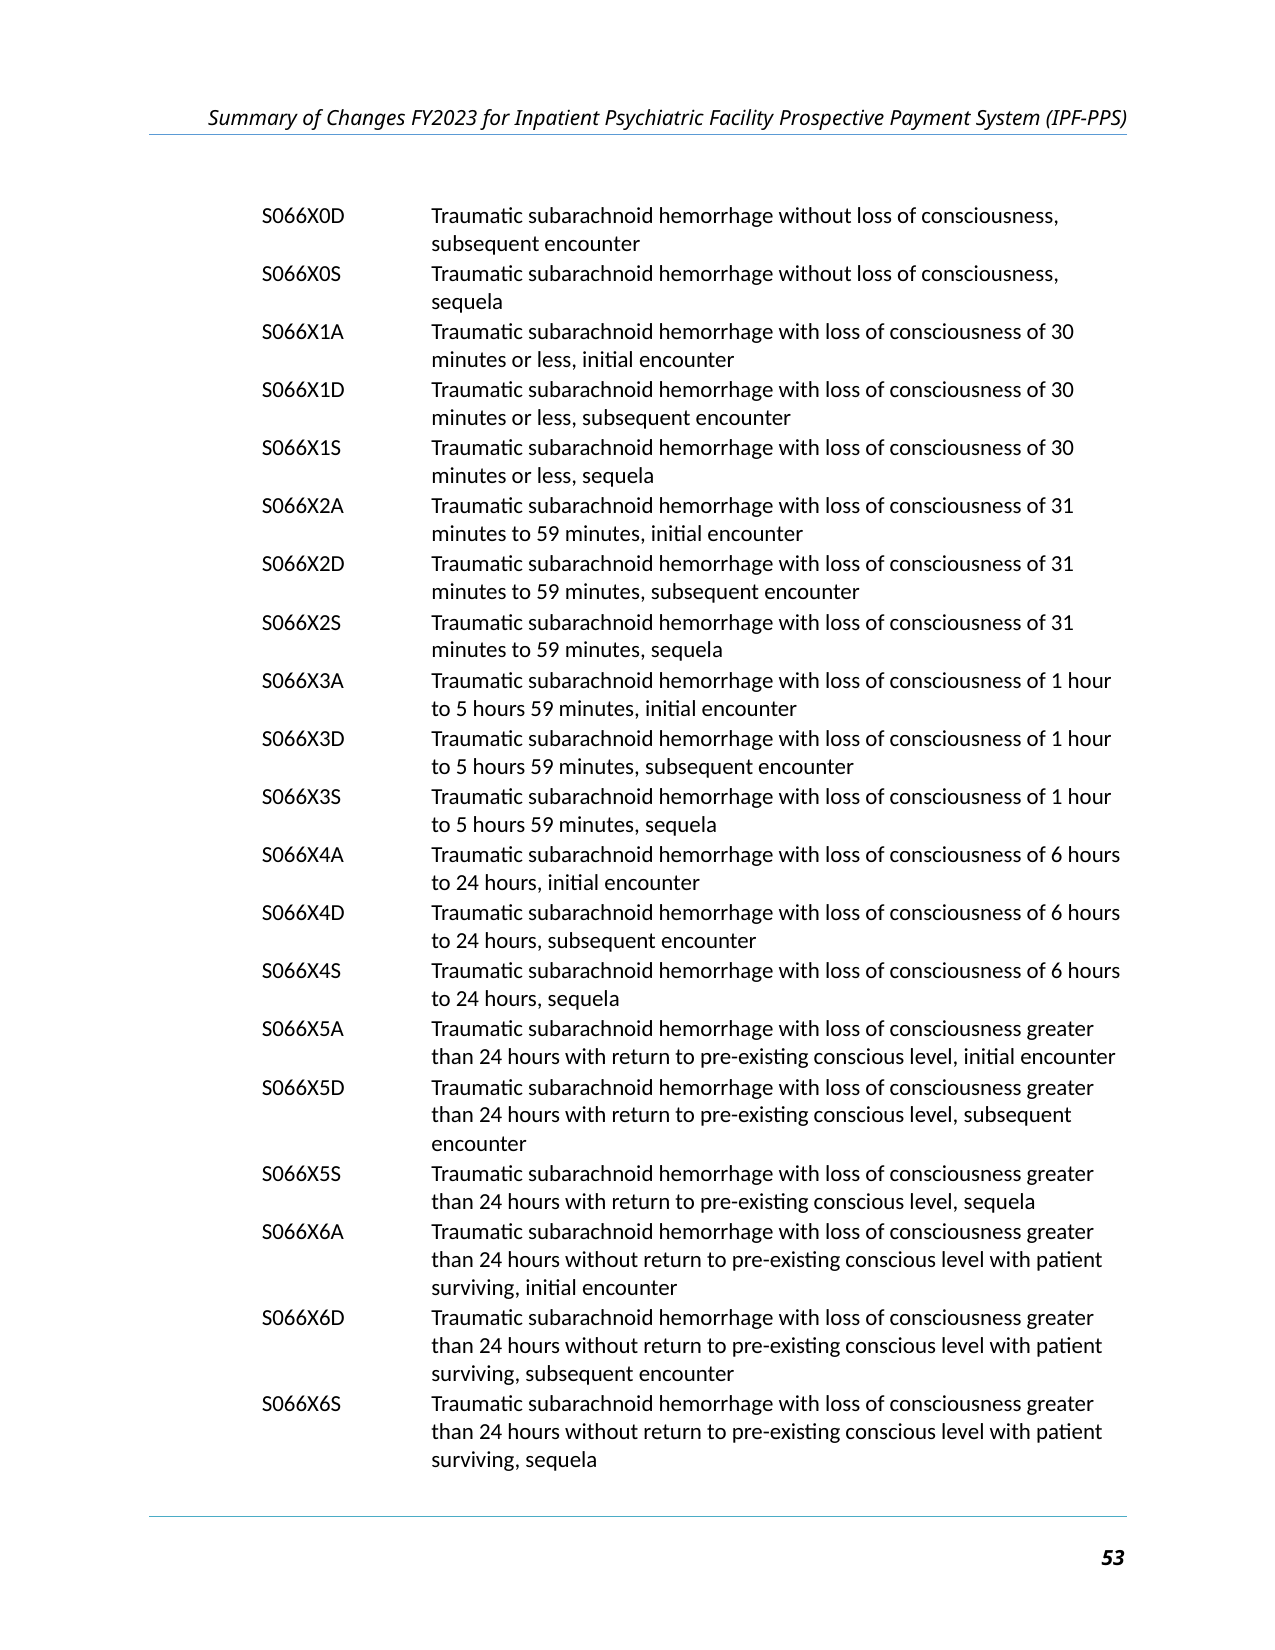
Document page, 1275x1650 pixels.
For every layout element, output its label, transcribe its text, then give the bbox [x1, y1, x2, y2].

list S066X5S Traumatic subarachnoid hemorrhage with loss of consciousness greater than 24 hours with return to pre-existing conscious level, sequela [262, 1159, 1127, 1215]
list S066X4A Traumatic subarachnoid hemorrhage with loss of consciousness of 6 hours to 24 hours, initial encounter [262, 840, 1127, 896]
list S066X2S Traumatic subarachnoid hemorrhage with loss of consciousness of 31 minutes to 59 minutes, sequela [262, 608, 1127, 664]
list S066X3A Traumatic subarachnoid hemorrhage with loss of consciousness of 1 hour to 5 hours 59 minutes, initial encounter [262, 666, 1127, 722]
list S066X1S Traumatic subarachnoid hemorrhage with loss of consciousness of 30 minutes or less, sequela [262, 433, 1127, 489]
list S066X5A Traumatic subarachnoid hemorrhage with loss of consciousness greater than 24 hours with return to pre-existing conscious level, initial encounter [262, 1014, 1127, 1071]
list S066X3D Traumatic subarachnoid hemorrhage with loss of consciousness of 1 hour to 5 hours 59 minutes, subsequent encounter [262, 724, 1127, 780]
list S066X0S Traumatic subarachnoid hemorrhage without loss of consciousness, sequela [262, 259, 1127, 315]
list S066X1D Traumatic subarachnoid hemorrhage with loss of consciousness of 30 minutes or less, subsequent encounter [262, 375, 1127, 431]
list S066X6S Traumatic subarachnoid hemorrhage with loss of consciousness greater than 24 hours without return to pre-existing conscious level with patient surviving, sequela [262, 1389, 1127, 1473]
list S066X1A Traumatic subarachnoid hemorrhage with loss of consciousness of 30 minutes or less, initial encounter [262, 317, 1127, 373]
list S066X2D Traumatic subarachnoid hemorrhage with loss of consciousness of 31 minutes to 59 minutes, subsequent encounter [262, 549, 1127, 606]
list S066X4S Traumatic subarachnoid hemorrhage with loss of consciousness of 6 hours to 24 hours, sequela [262, 956, 1127, 1012]
list S066X4D Traumatic subarachnoid hemorrhage with loss of consciousness of 6 hours to 24 hours, subsequent encounter [262, 898, 1127, 954]
list S066X2A Traumatic subarachnoid hemorrhage with loss of consciousness of 31 minutes to 59 minutes, initial encounter [262, 491, 1127, 547]
list S066X0D Traumatic subarachnoid hemorrhage without loss of consciousness, subsequent encounter [262, 201, 1127, 257]
list S066X5D Traumatic subarachnoid hemorrhage with loss of consciousness greater than 24 hours with return to pre-existing conscious level, subsequent encounter [262, 1073, 1127, 1157]
list S066X6A Traumatic subarachnoid hemorrhage with loss of consciousness greater than 24 hours without return to pre-existing conscious level with patient surviving, initial encounter [262, 1217, 1127, 1301]
list S066X3S Traumatic subarachnoid hemorrhage with loss of consciousness of 1 hour to 5 hours 59 minutes, sequela [262, 782, 1127, 838]
list S066X6D Traumatic subarachnoid hemorrhage with loss of consciousness greater than 24 hours without return to pre-existing conscious level with patient surviving, subsequent encounter [262, 1303, 1127, 1387]
